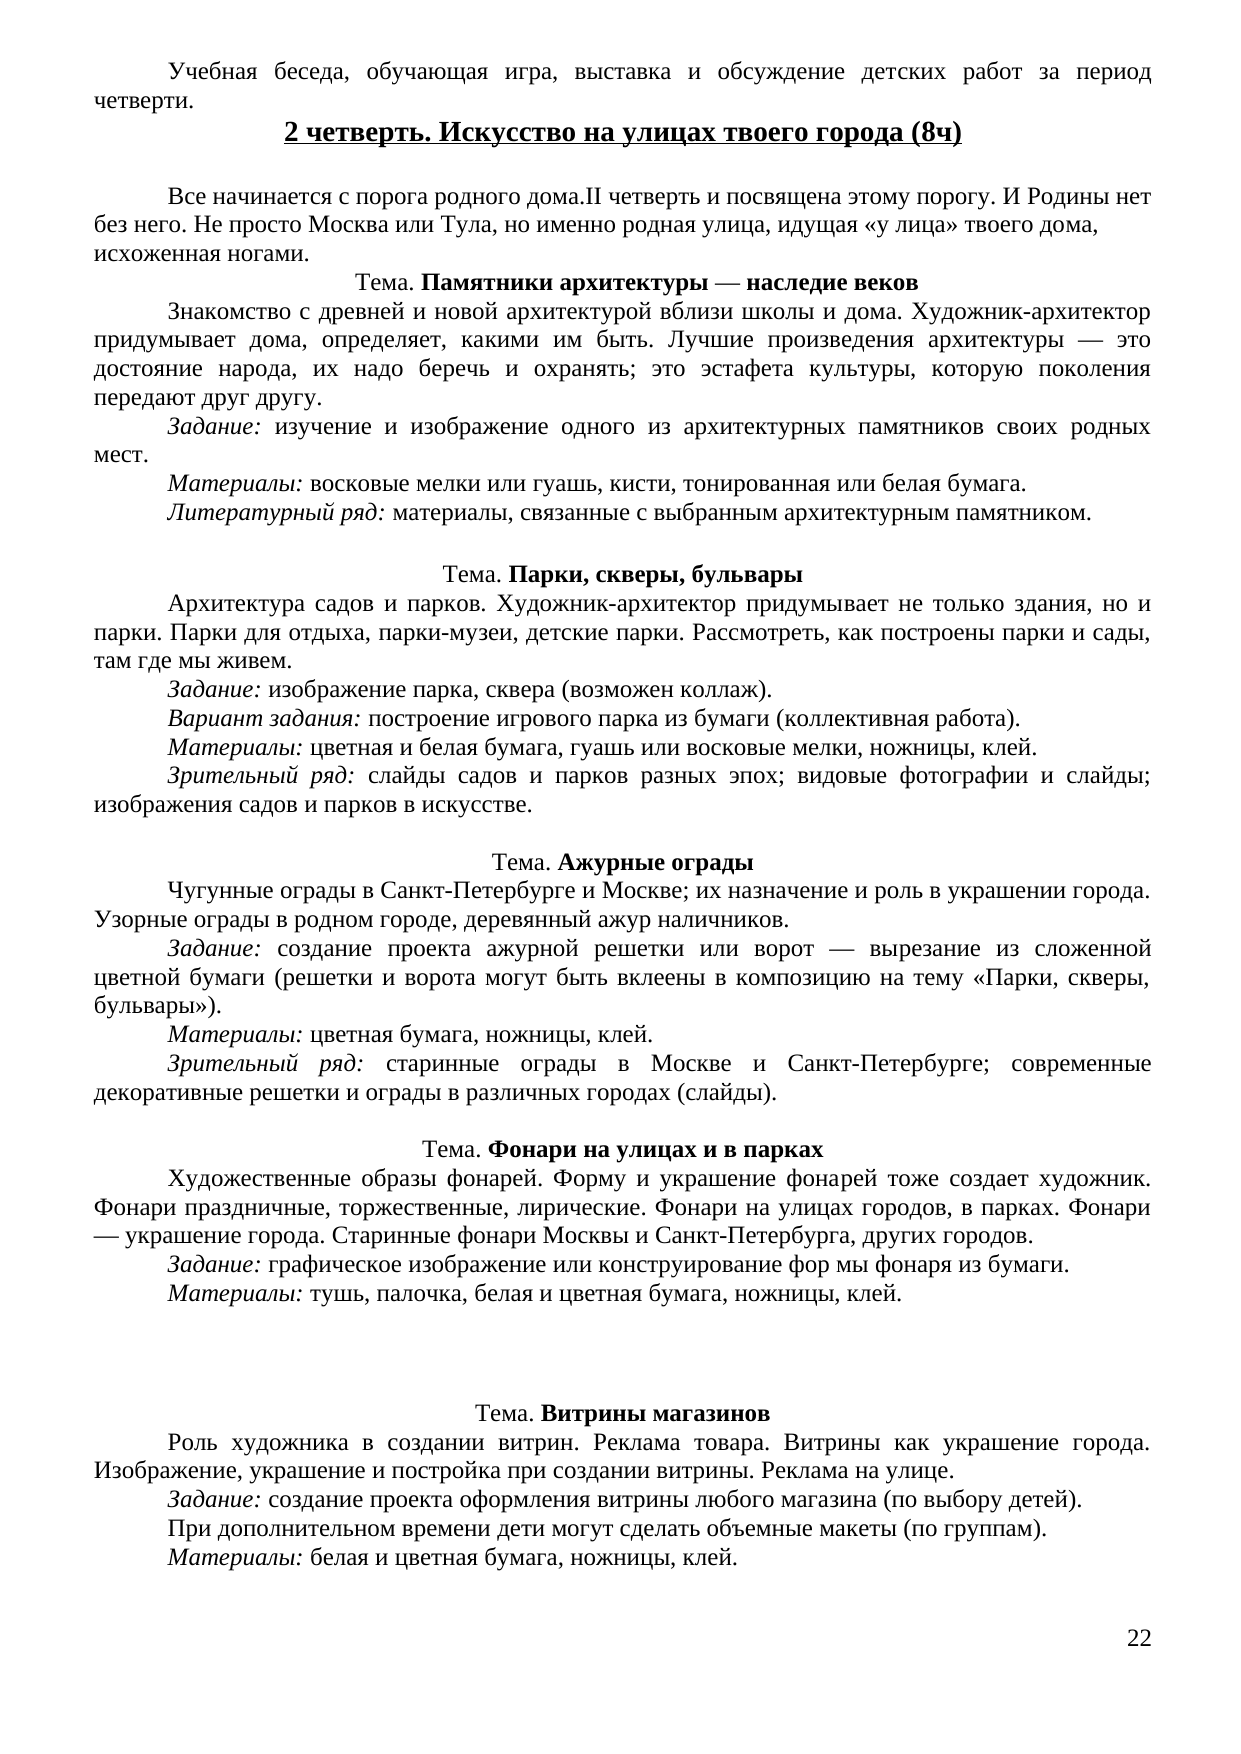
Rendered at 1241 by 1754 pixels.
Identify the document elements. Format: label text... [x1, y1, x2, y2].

text Зрительный ряд: слайды садов и парков разных эпох; видовые фотографии и слайды; изображения садов и парков в искусстве. [94, 761, 1152, 818]
text Задание: изучение и изображение одного из архитектурных памятников своих родных мест. [94, 411, 1152, 468]
text Знакомство с древней и новой архитектурой вблизи школы и дома. Художник-архитектор придумывает дома, определяет, какими им быть. Лучшие произведения архитектуры — это достояние народа, их надо беречь и охранять; это эстафета культуры, которую поколения передают друг другу. [94, 296, 1152, 411]
text Чугунные ограды в Санкт-Петербурге и Москве; их назначение и роль в украшении города. Узорные ограды в родном городе, деревянный ажур наличников. [94, 876, 1152, 933]
text Материалы: цветная бумага, ножницы, клей. [94, 1019, 1152, 1048]
text Зрительный ряд: старинные ограды в Москве и Санкт-Петербурге; современные декоративные решетки и ограды в различных городах (слайды). [94, 1048, 1152, 1106]
text Материалы: цветная и белая бумага, гуашь или восковые мелки, ножницы, клей. [94, 732, 1152, 761]
text Тема. Парки, скверы, бульвары [94, 559, 1152, 588]
text Тема. Ажурные ограды [94, 847, 1152, 876]
text Литературный ряд: материалы, связанные с выбранным архитектурным памятником. [94, 497, 1152, 526]
text Тема. Витрины магазинов [94, 1398, 1152, 1427]
text Задание: изображение парка, сквера (возможен коллаж). [94, 674, 1152, 703]
text Все начинается с порога родного дома.II четверть и посвящена этому порогу. И Родины нет без него. Не просто Москва или Тула, но именно родная улица, идущая «у лица» твоего дома, исхоженная ногами. [94, 181, 1152, 267]
text Задание: графическое изображение или конструирование фор мы фонаря из бумаги. [94, 1249, 1152, 1278]
text Материалы: восковые мелки или гуашь, кисти, тонированная или белая бумага. [94, 468, 1152, 497]
text Материалы: белая и цветная бумага, ножницы, клей. [94, 1542, 1152, 1570]
text Тема. Фонари на улицах и в парках [94, 1134, 1152, 1163]
text 2 четверть. Искусство на улицах твоего города (8ч) [94, 114, 1152, 147]
text Материалы: тушь, палочка, белая и цветная бумага, ножницы, клей. [94, 1278, 1152, 1307]
text Вариант задания: построение игрового парка из бумаги (коллективная работа). [94, 703, 1152, 732]
text Тема. Памятники архитектуры — наследие веков [94, 267, 1152, 296]
text Учебная беседа, обучающая игра, выставка и обсуждение детских работ за период четверти. [94, 56, 1152, 114]
text Задание: создание проекта ажурной решетки или ворот — вырезание из сложенной цветной бумаги (решетки и ворота могут быть вклеены в композицию на тему «Парки, скверы, бульвары»). [94, 933, 1152, 1019]
text При дополнительном времени дети могут сделать объемные макеты (по группам). [94, 1513, 1152, 1542]
text Роль художника в создании витрин. Реклама товара. Витрины как украшение города. Изображение, украшение и постройка при создании витрины. Реклама на улице. [94, 1427, 1152, 1484]
text Художественные образы фонарей. Форму и украшение фонарей тоже создает художник. Фонари праздничные, торжественные, лирические. Фонари на улицах городов, в парках. Фонари — украшение города. Старинные фонари Москвы и Санкт-Петербурга, других городов. [94, 1163, 1152, 1249]
text Задание: создание проекта оформления витрины любого магазина (по выбору детей). [94, 1484, 1152, 1513]
text Архитектура садов и парков. Художник-архитектор придумывает не только здания, но и парки. Парки для отдыха, парки-музеи, детские парки. Рассмотреть, как построены парки и сады, там где мы живем. [94, 588, 1152, 674]
